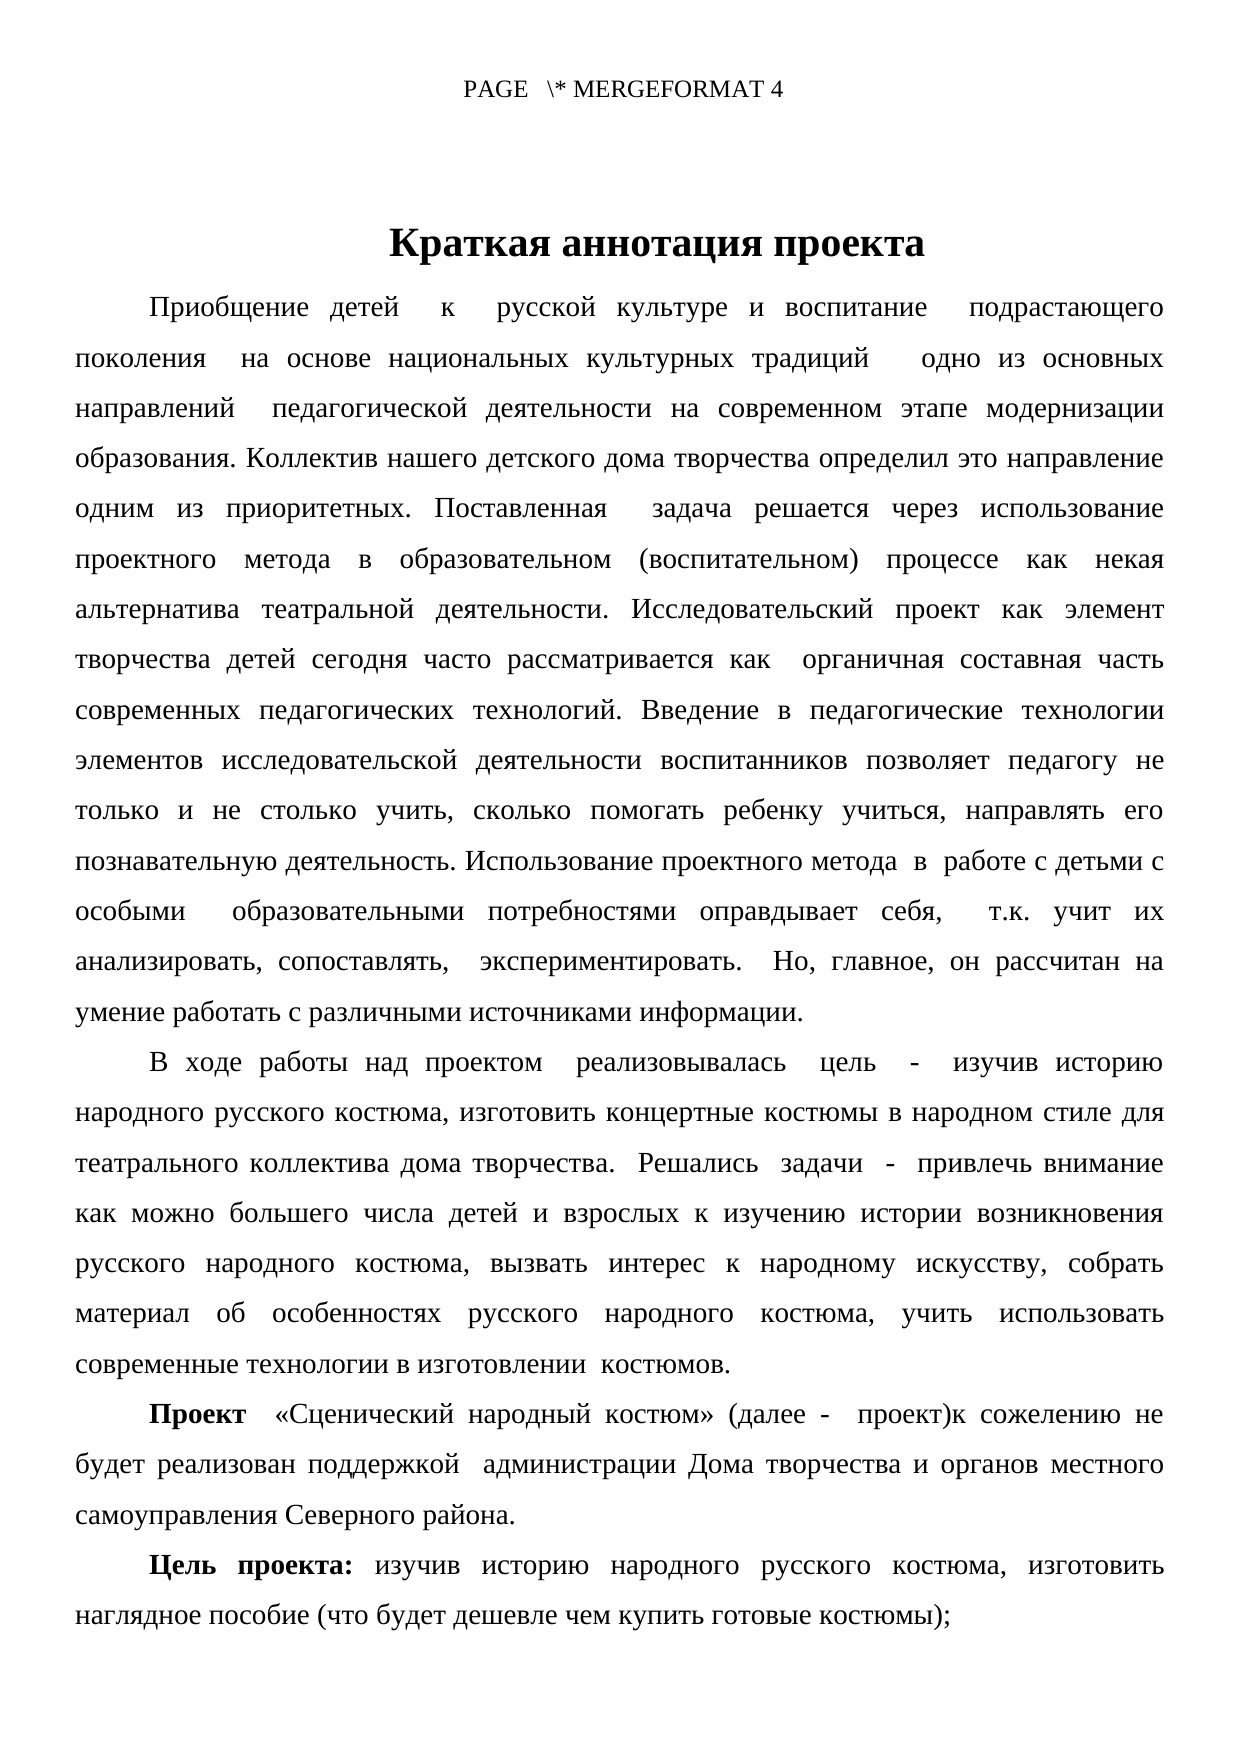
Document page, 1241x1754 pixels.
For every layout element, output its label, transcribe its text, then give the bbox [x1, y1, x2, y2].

text Цель проекта: изучив историю народного русского костюма, изготовить наглядное пособие (что будет дешевле чем купить готовые костюмы); [75, 1547, 1165, 1631]
text В ходе работы над проектом реализовывалась цель - изучив историю народного русского костюма, изготовить концертные костюмы в народном стиле для театрального коллектива дома творчества. Решались задачи - привлечь внимание как можно большего числа детей и взрослых к изучению истории возникновения русского народного костюма, вызвать интерес к народному искусству, собрать материал об особенностях русского народного костюма, учить использовать современные технологии в изготовлении костюмов. [75, 1044, 1165, 1379]
text Приобщение детей к русской культуре и воспитание подрастающего поколения на основе национальных культурных традиций одно из основных направлений педагогической деятельности на современном этапе модернизации образования. Коллектив нашего детского дома творчества определил это направление одним из приоритетных. Поставленная задача решается через использование проектного метода в образовательном (воспитательном) процессе как некая альтернатива театральной деятельности. Исследовательский проект как элемент творчества детей сегодня часто рассматривается как органичная составная часть современных педагогических технологий. Введение в педагогические технологии элементов исследовательской деятельности воспитанников позволяет педагогу не только и не столько учить, сколько помогать ребенку учиться, направлять его познавательную деятельность. Использование проектного метода в работе с детьми с особыми образовательными потребностями оправдывает себя, т.к. учит их анализировать, сопоставлять, экспериментировать. Но, главное, он рассчитан на умение работать с различными источниками информации. [75, 289, 1165, 1027]
text Краткая аннотация проекта [75, 217, 1165, 265]
text Проект «Сценический народный костюм» (далее - проект)к сожелению не будет реализован поддержкой администрации Дома творчества и органов местного самоуправления Северного района. [75, 1396, 1165, 1530]
